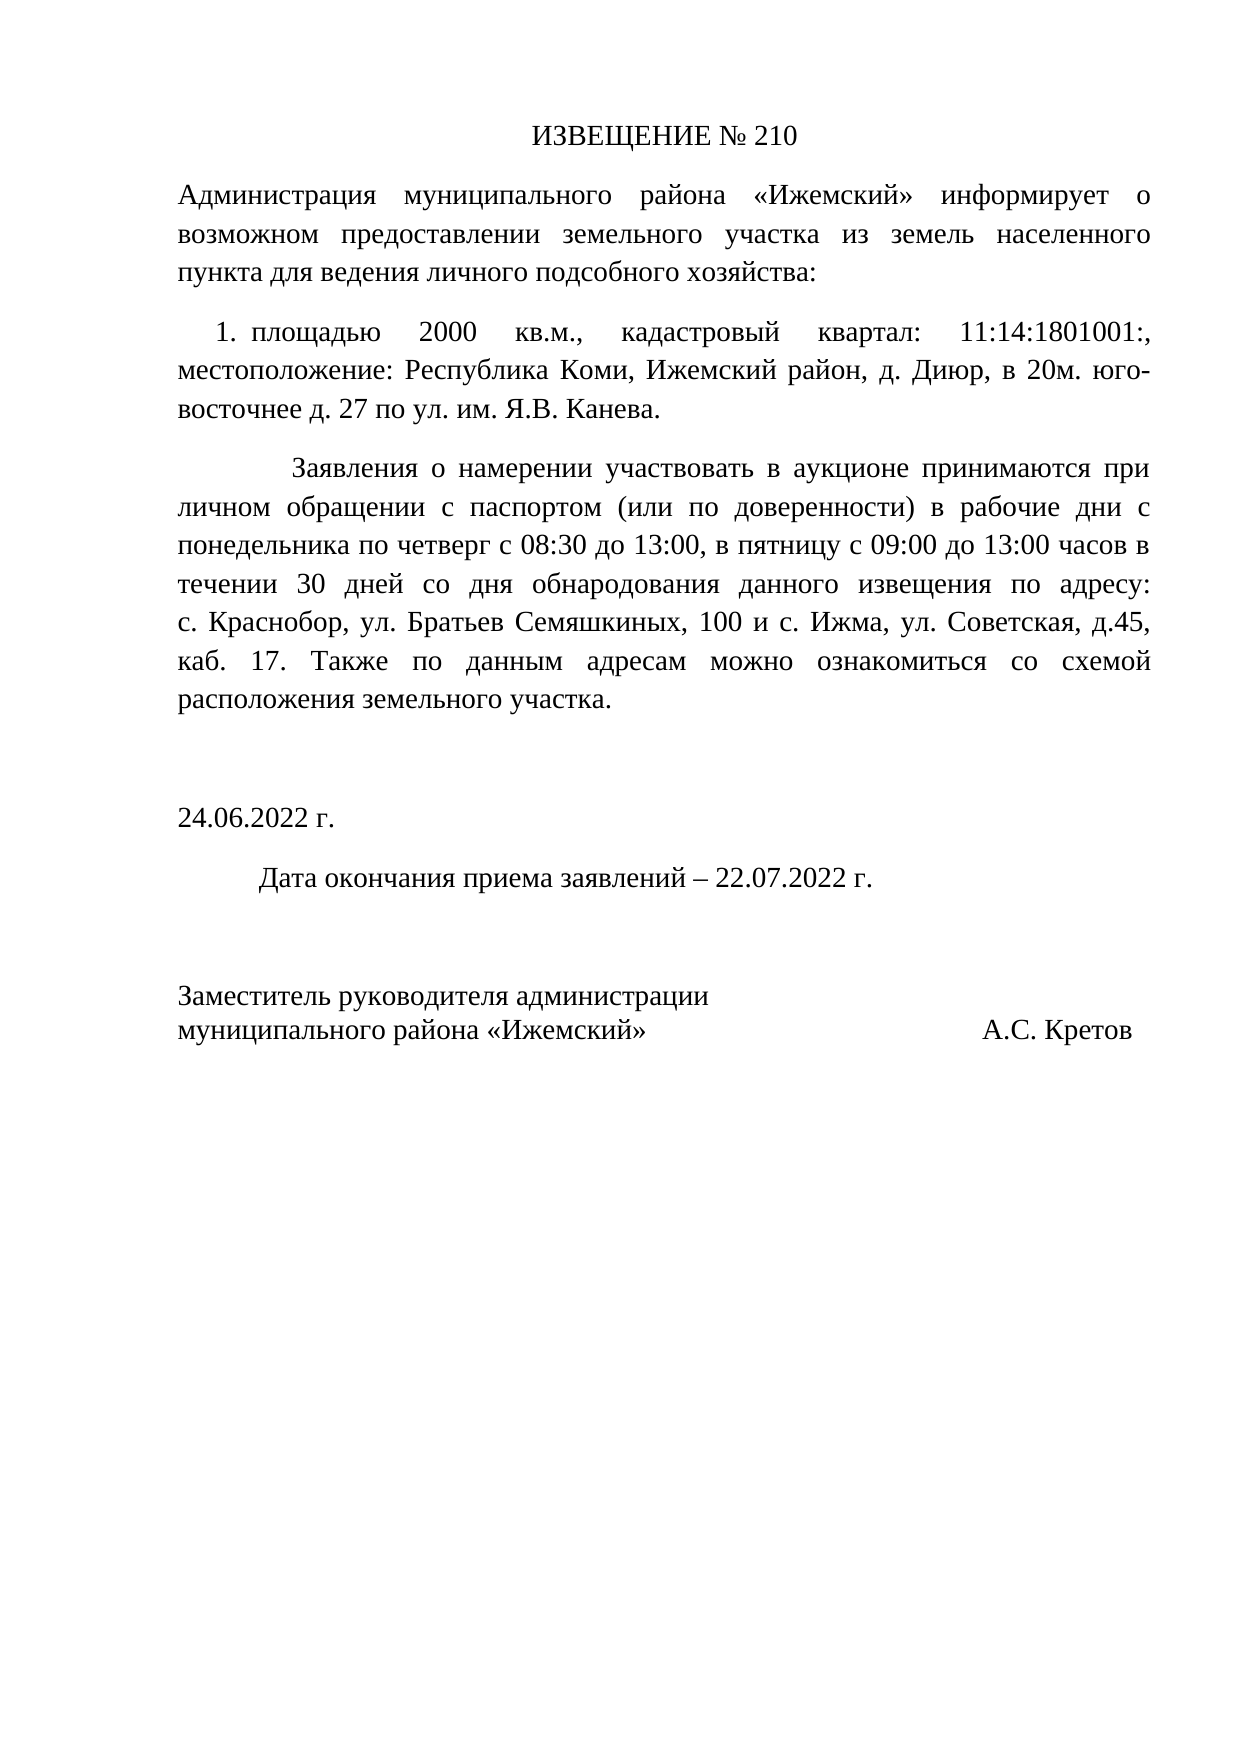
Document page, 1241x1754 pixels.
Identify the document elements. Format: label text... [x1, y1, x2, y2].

list площадью 2000 кв.м., кадастровый квартал: 11:14:1801001:, местоположение: Республика Коми, Ижемский район, д. Диюр, в 20м. юго-восточнее д. 27 по ул. им. Я.В. Канева. [177, 314, 1152, 424]
text муниципального района «Ижемский» А.С. Кретов [177, 1012, 1152, 1046]
text Администрация муниципального района «Ижемский» информирует о возможном предоставлении земельного участка из земель населенного пункта для ведения личного подсобного хозяйства: [177, 177, 1152, 288]
text Заявления о намерении участвовать в аукционе принимаются при личном обращении с паспортом (или по доверенности) в рабочие дни с понедельника по четверг с 08:30 до 13:00, в пятницу с 09:00 до 13:00 часов в течении 30 дней со дня обнародования данного извещения по адресу: с. Краснобор, ул. Братьев Семяшкиных, 100 и с. Ижма, ул. Советская, д.45, каб. 17. Также по данным адресам можно ознакомиться со схемой расположения земельного участка. [177, 450, 1152, 715]
text Заместитель руководителя администрации [177, 978, 1152, 1012]
text 24.06.2022 г. [177, 800, 1152, 834]
text Дата окончания приема заявлений – 22.07.2022 г. [177, 860, 1152, 893]
text ИЗВЕЩЕНИЕ № 210 [177, 118, 1152, 152]
